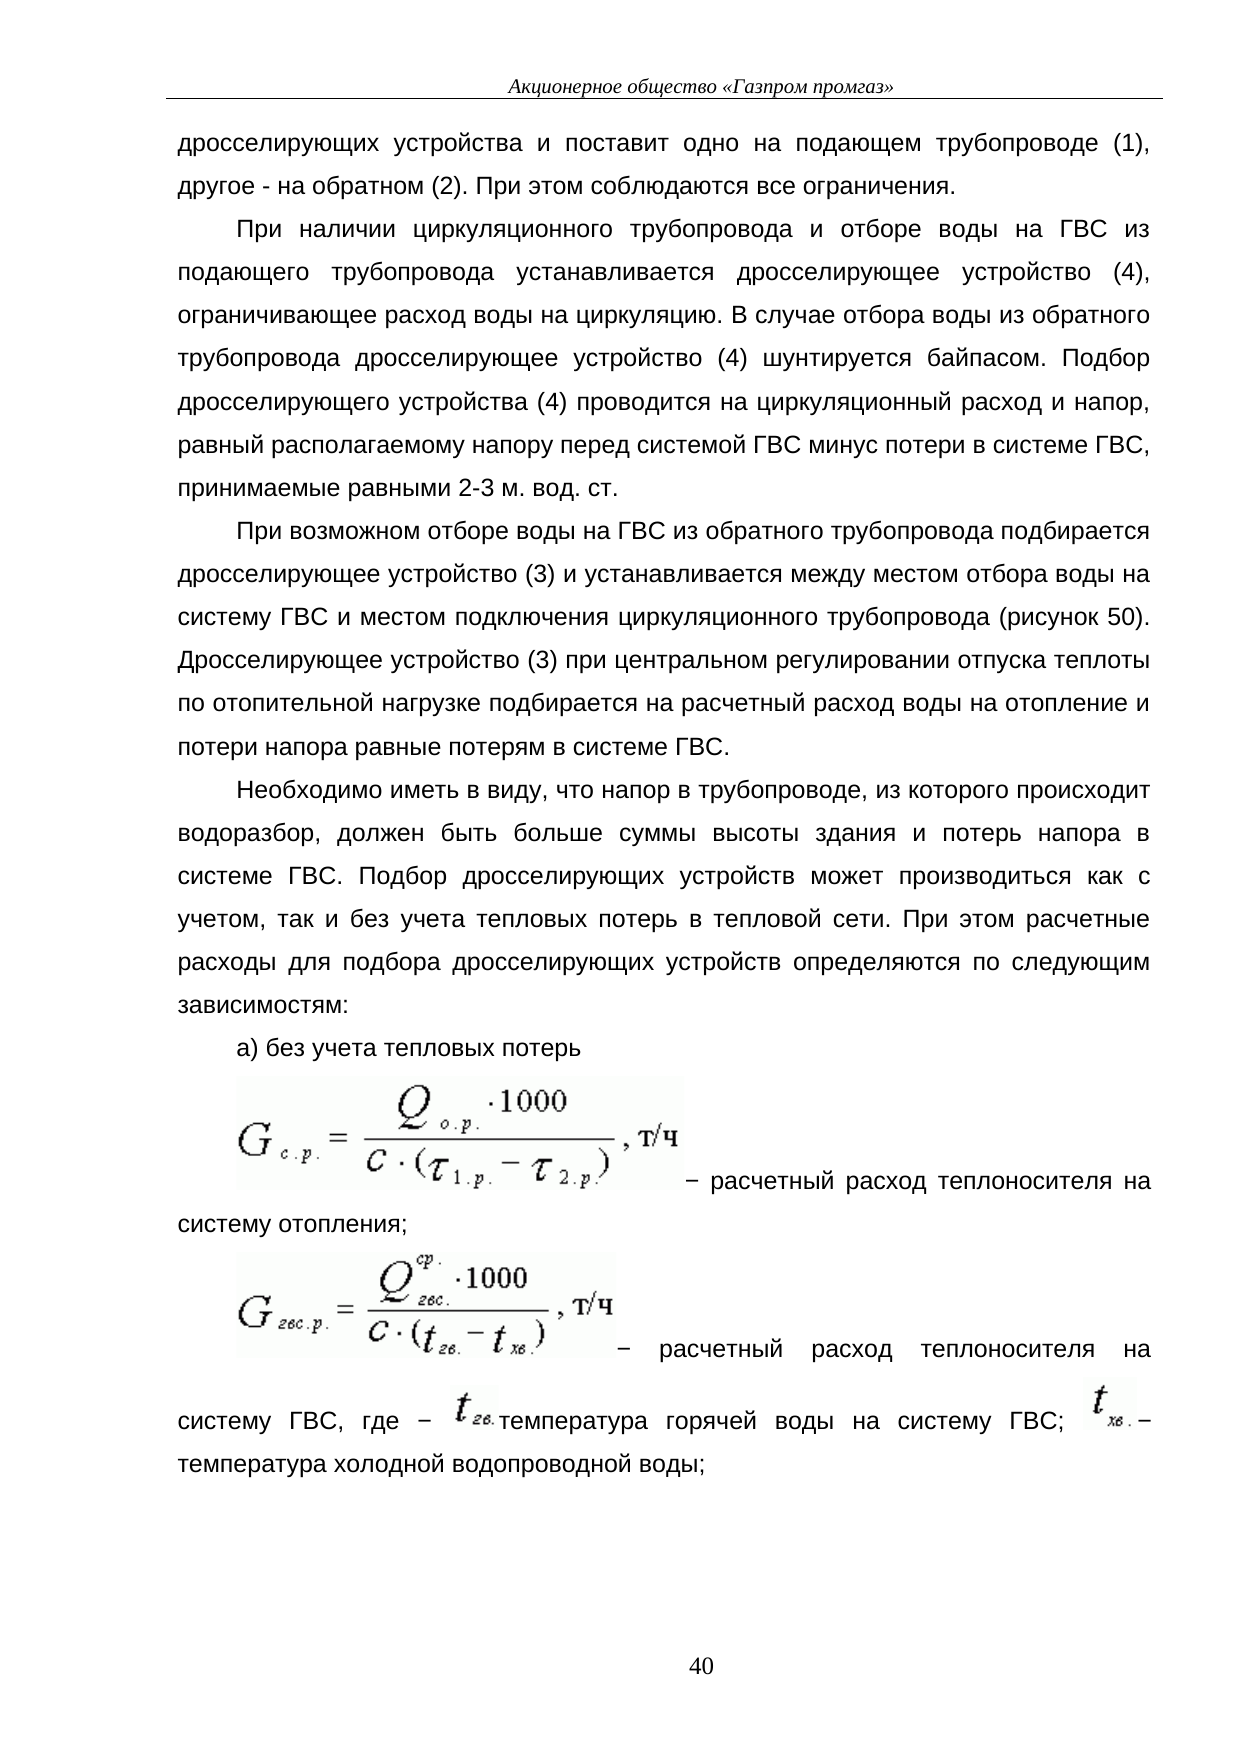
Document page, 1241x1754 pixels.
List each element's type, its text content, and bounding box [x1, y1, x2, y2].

text При наличии циркуляционного трубопровода и отборе воды на ГВС из подающего трубопровода устанавливается дросселирующее устройство (4), ограничивающее расход воды на циркуляцию. В случае отбора воды из обратного трубопровода дросселирующее устройство (4) шунтируется байпасом. Подбор дросселирующего устройства (4) проводится на циркуляционный расход и напор, равный располагаемому напору перед системой ГВС минус потери в системе ГВС, принимаемые равными 2-3 м. вод. ст. [177, 214, 1152, 501]
text Необходимо иметь в виду, что напор в трубопроводе, из которого происходит водоразбор, должен быть больше суммы высоты здания и потерь напора в системе ГВС. Подбор дросселирующих устройств может производиться как с учетом, так и без учета тепловых потерь в тепловой сети. При этом расчетные расходы для подбора дросселирующих устройств определяются по следующим зависимостям: [177, 774, 1152, 1019]
text − расчетный расход теплоносителя на систему ГВС, где − температура горячей воды на систему ГВС; − температура холодной водопроводной воды; [177, 1253, 1152, 1478]
text − расчетный расход теплоносителя на систему отопления; [177, 1076, 1152, 1238]
text При возможном отборе воды на ГВС из обратного трубопровода подбирается дросселирующее устройство (3) и устанавливается между местом отбора воды на систему ГВС и местом подключения циркуляционного трубопровода (рисунок 50). Дросселирующее устройство (3) при центральном регулировании отпуска теплоты по отопительной нагрузке подбирается на расчетный расход воды на отопление и потери напора равные потерям в системе ГВС. [177, 516, 1152, 760]
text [177, 128, 1152, 199]
text а) без учета тепловых потерь [177, 1033, 1152, 1062]
